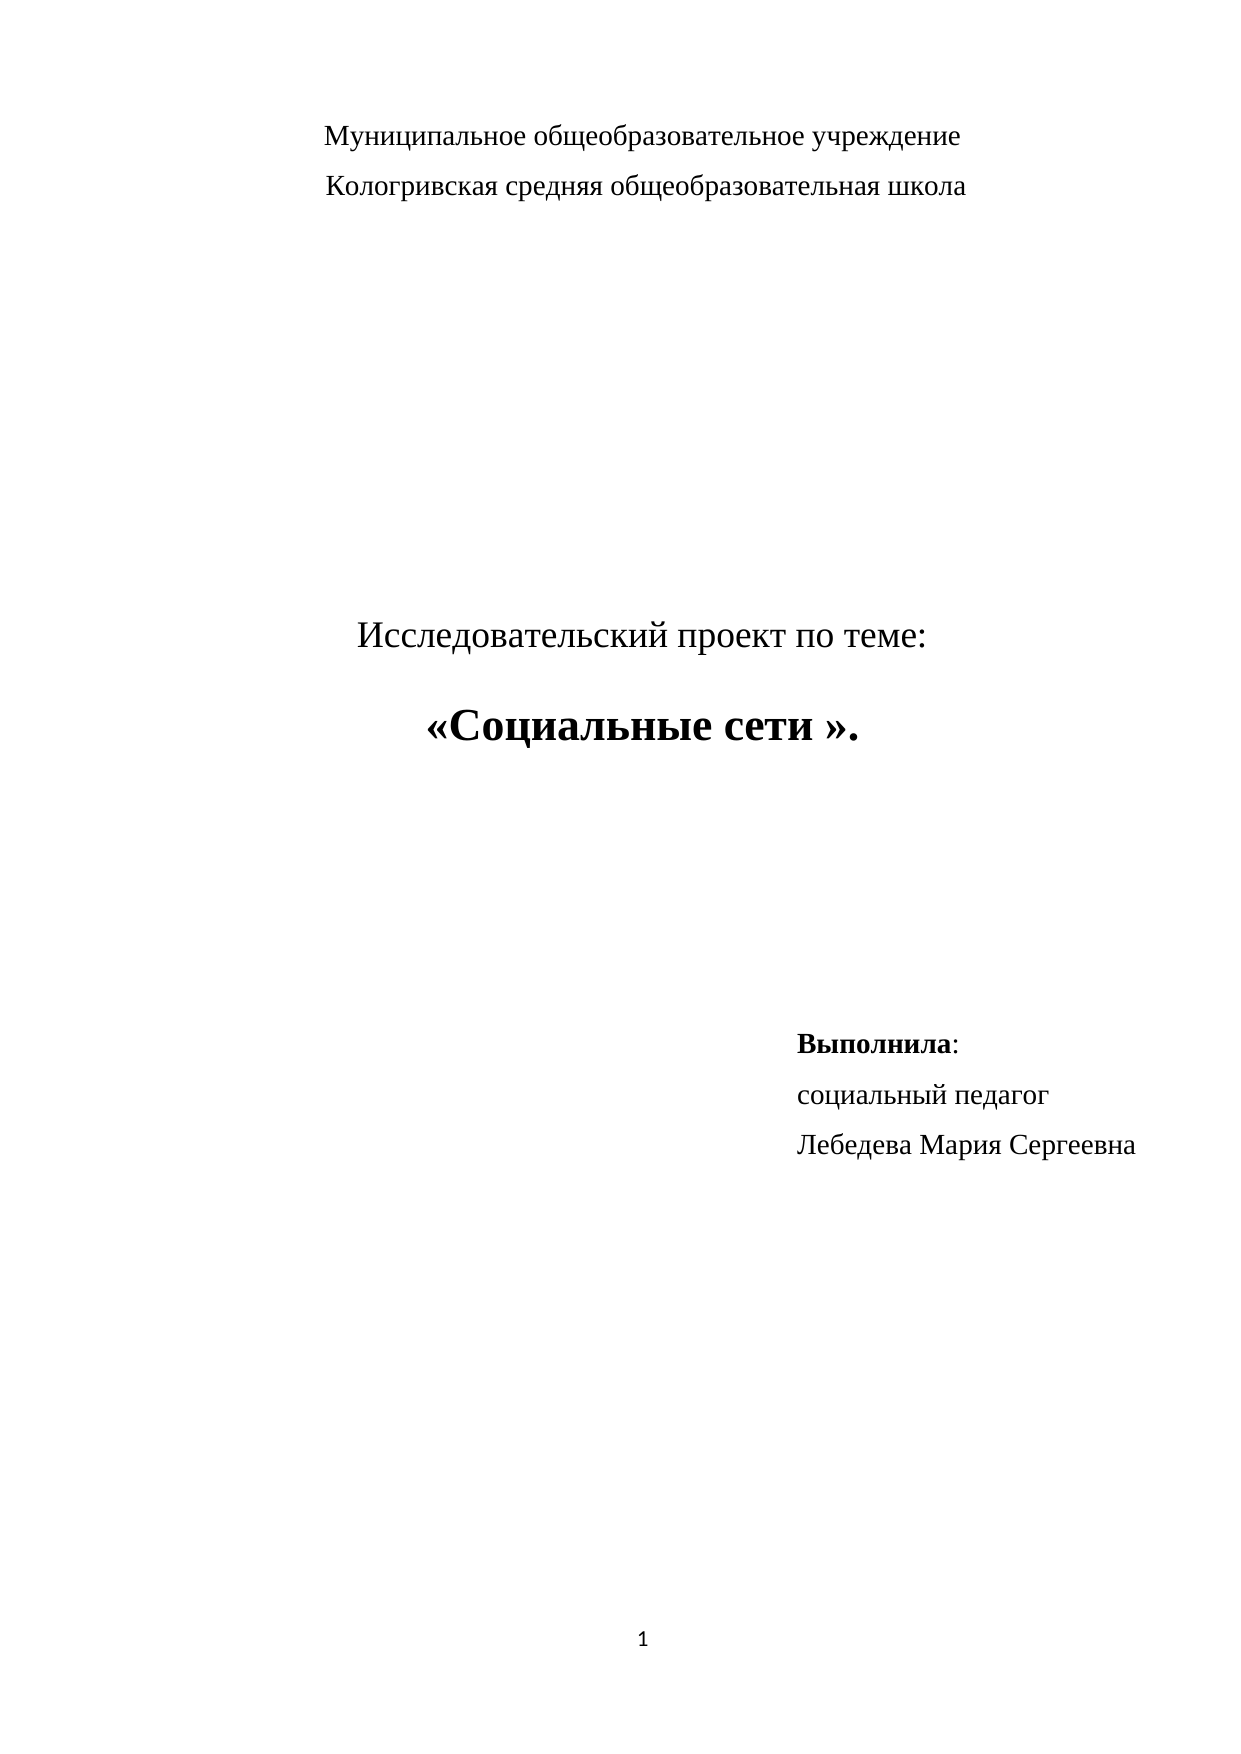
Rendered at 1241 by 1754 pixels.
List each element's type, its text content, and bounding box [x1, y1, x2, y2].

text социальный педагог [797, 1077, 1152, 1110]
text Кологривская средняя общеобразовательная школа [133, 168, 1152, 202]
text Лебедева Мария Сергеевна [797, 1127, 1152, 1161]
text Муниципальное общеобразовательное учреждение [133, 118, 1152, 152]
text Выполнила: [797, 1026, 1152, 1060]
text «Социальные сети ». [133, 698, 1152, 751]
text Исследовательский проект по теме: [133, 612, 1152, 656]
